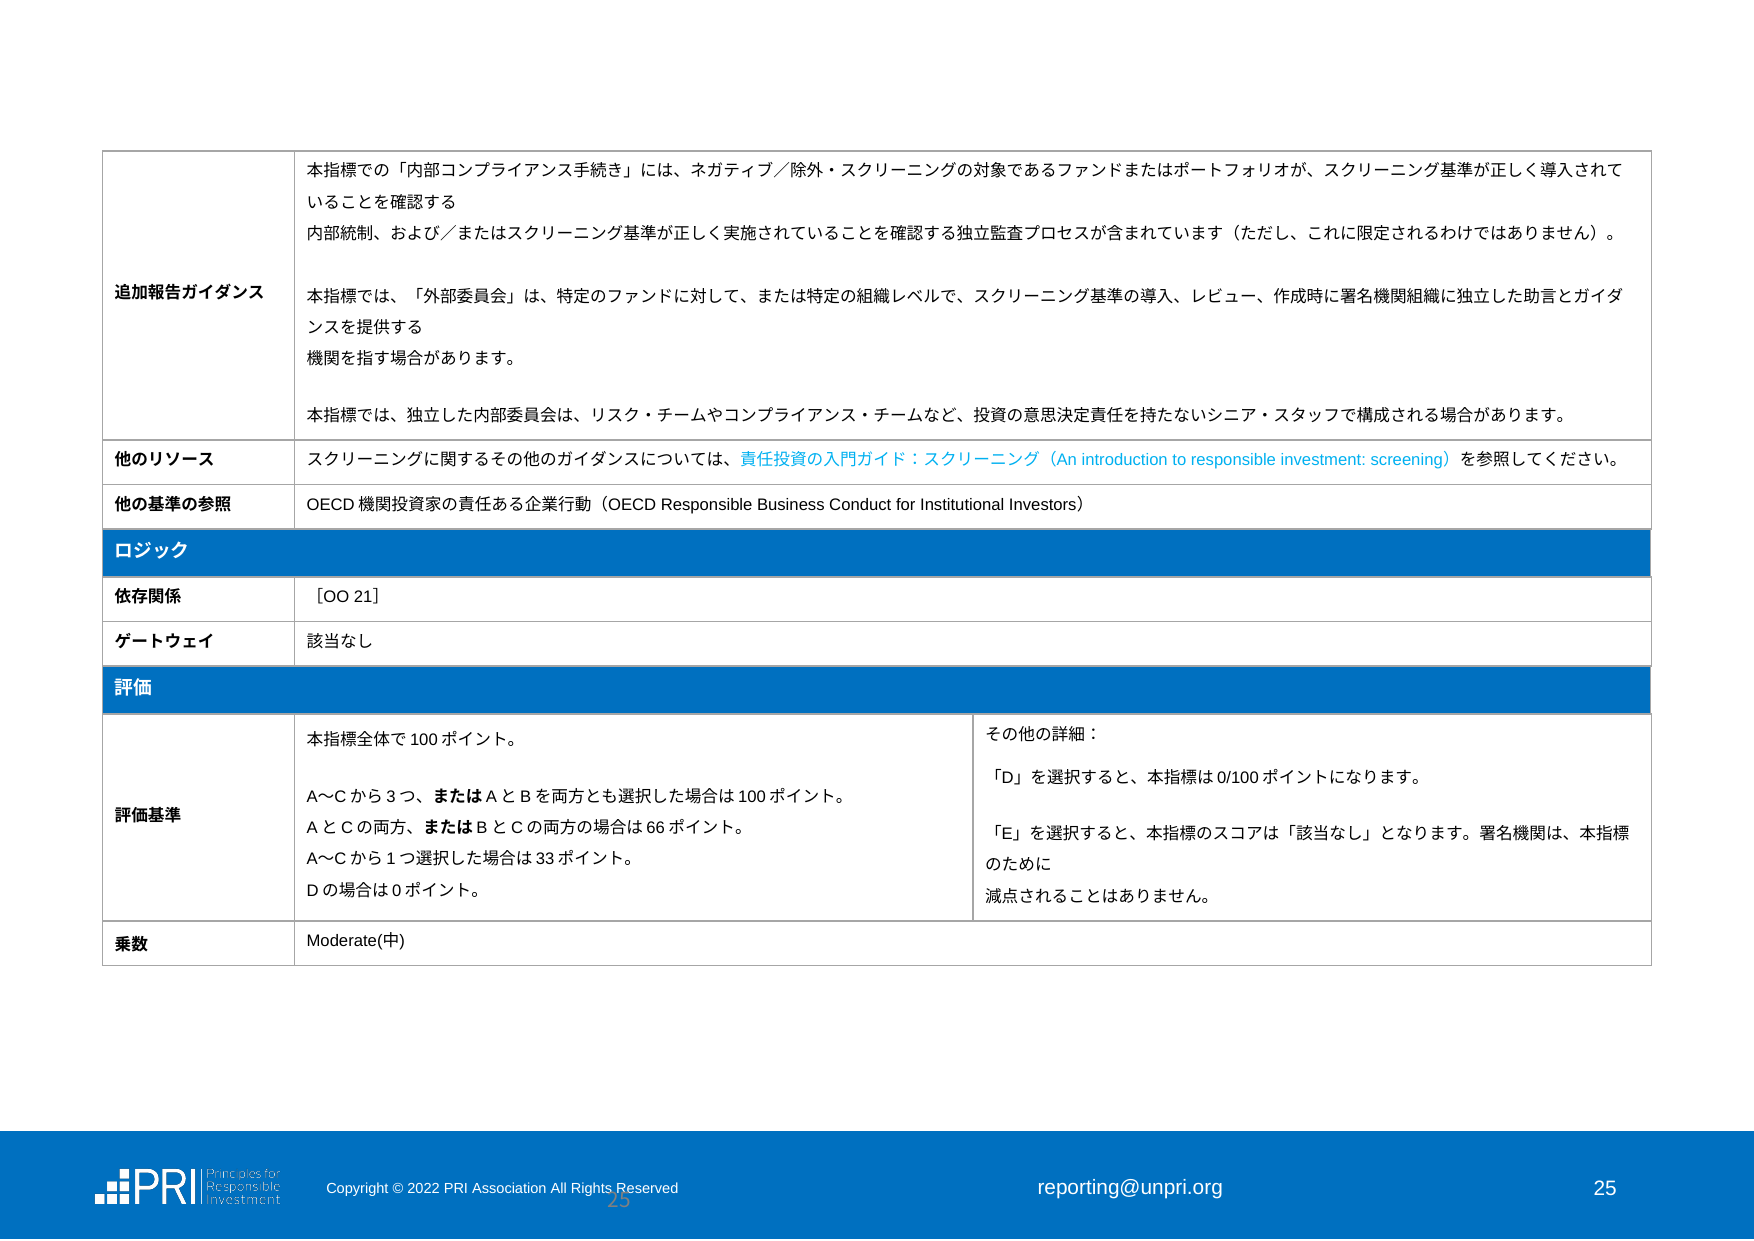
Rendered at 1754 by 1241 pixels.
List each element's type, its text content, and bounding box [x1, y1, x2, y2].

table_cell 依存関係 [103, 578, 294, 621]
picture [795, 453, 804, 465]
table_cell スクリーニングに関するその他のガイダンスについては、責任投資の入門ガイド：スクリーニング（An introduction to responsible investment: screening）を参照してください。 [295, 441, 1651, 483]
table_cell 本指標全体で100ポイント。 A～Cから3つ、またはAとBを両方とも選択した場合は100ポイント。 AとCの両方、またはBとCの両方の場合は66ポイント。 A～Cから1つ選択した場合は33ポイント。 Dの場合は0ポイント。 [295, 715, 972, 920]
table_cell 他のリソース [103, 441, 294, 483]
table_cell 該当なし [295, 622, 1651, 665]
table_cell Moderate(中) [295, 922, 1651, 965]
table_cell ゲートウェイ [103, 622, 294, 665]
table_cell 他の基準の参照 [103, 485, 294, 528]
table_cell 追加報告ガイダンス [103, 152, 294, 439]
table_cell OECD機関投資家の責任ある企業行動（OECD Responsible Business Conduct for Institutional Investors） [295, 485, 1651, 528]
table_cell 評価基準 [103, 715, 294, 920]
table_cell 評価 [103, 667, 1650, 713]
picture [762, 460, 772, 466]
table_cell 本指標での「内部コンプライアンス手続き」には、ネガティブ／除外・スクリーニングの対象であるファンドまたはポートフォリオが、スクリーニング基準が正しく導入されていることを確認する 内部統制、および／またはスクリーニング基準が正しく実施されていることを確認する独立監査プロセスが含まれています（ただし、これに限定されるわけではありません）。 本指標では、「外部委員会」は、特定のファンドに対して、または特定の組織レベルで、スクリーニング基準の導入、レビュー、作成時に署名機関組織に独立した助言とガイダンスを提供する 機関を指す場合があります。 本指標では、独立した内部委員会は、リスク・チームやコンプライアンス・チームなど、投資の意思決定責任を持たないシニア・スタッフで構成される場合があります。 [295, 152, 1651, 439]
table_cell 乗数 [103, 922, 294, 965]
table_cell その他の詳細： 「D」を選択すると、本指標は0/100ポイントになります。 「E」を選択すると、本指標のスコアは「該当なし」となります。署名機関は、本指標のために 減点されることはありません。 [974, 715, 1651, 920]
table_cell ［OO 21］ [295, 578, 1651, 621]
table_cell ロジック [103, 530, 1650, 576]
picture [741, 456, 756, 466]
picture [92, 1166, 282, 1207]
